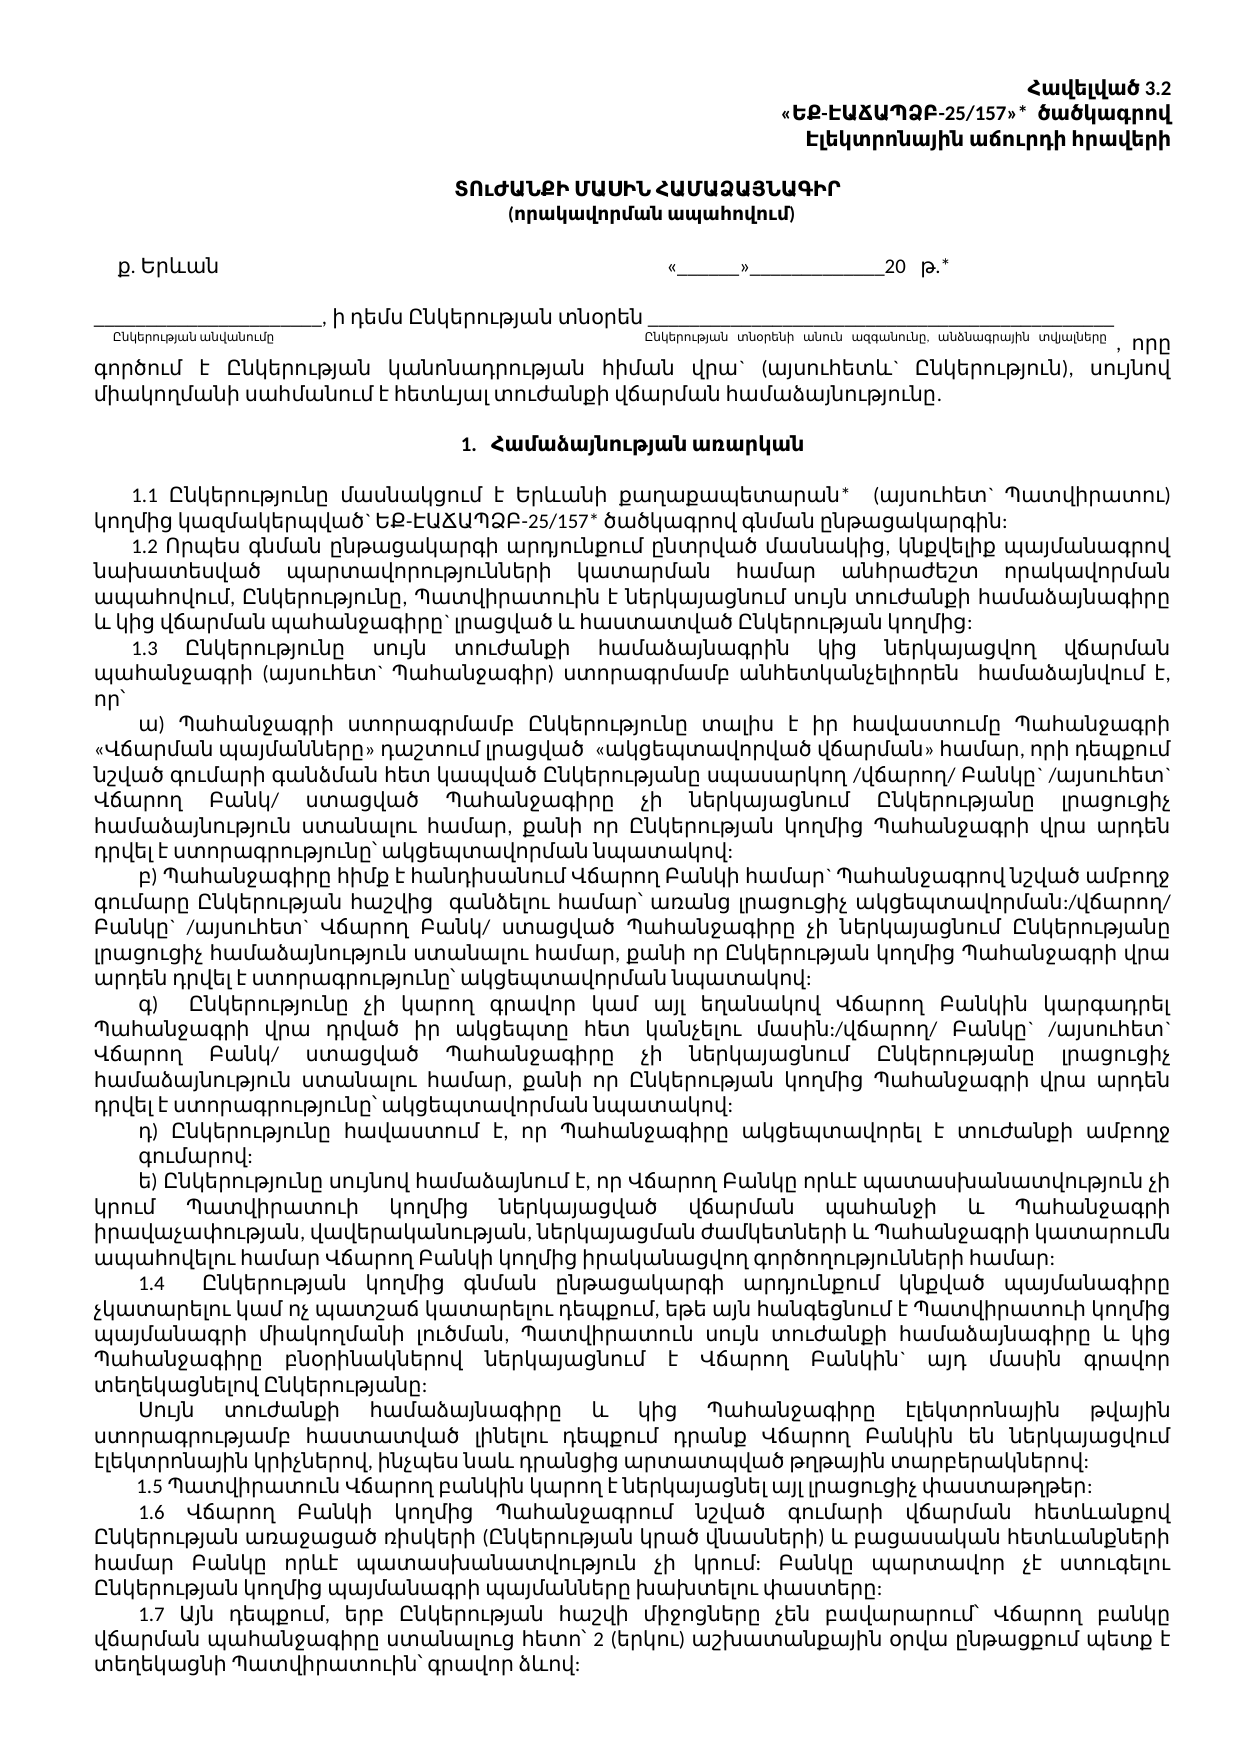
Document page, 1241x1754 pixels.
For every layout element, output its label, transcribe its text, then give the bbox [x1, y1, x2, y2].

text Էլեկտրոնային աճուրդի հրավերի [94, 126, 1171, 151]
text ______________________, ի դեմս Ընկերության տնօրեն _____________________________________________ [94, 304, 1171, 330]
text 1.2 Որպես գնման ընթացակարգի արդյունքում ընտրված մասնակից, կնքվելիք պայմանագրով նախատեսված պարտավորությունների կատարման համար անհրաժեշտ որակավորման ապահովում, Ընկերությունը, Պատվիրատուին է ներկայացնում սույն տուժանքի համաձայնագիրը և կից վճարման պահանջագիրը` լրացված և հաստատված Ընկերության կողմից: [94, 533, 1171, 635]
text բ) Պահանջագիրը հիմք է հանդիսանում Վճարող Բանկի համար` Պահանջագրով նշված ամբողջ գումարը Ընկերության հաշվից գանձելու համար՝ առանց լրացուցիչ ակցեպտավորման:/վճարող/ Բանկը` /այսուհետ` Վճարող Բանկ/ ստացված Պահանջագիրը չի ներկայացնում Ընկերությանը լրացուցիչ համաձայնություն ստանալու համար, քանի որ Ընկերության կողմից Պահանջագրի վրա արդեն դրվել է ստորագրությունը՝ ակցեպտավորման նպատակով: [94, 864, 1171, 991]
text ՏՈւԺԱՆՔԻ ՄԱՍԻՆ ՀԱՄԱՁԱՅՆԱԳԻՐ [94, 177, 1171, 202]
text ե) Ընկերությունը սույնով համաձայնում է, որ Վճարող Բանկը որևէ պատասխանատվություն չի կրում Պատվիրատուի կողմից ներկայացված վճարման պահանջի և Պահանջագրի իրավաչափության, վավերականության, ներկայացման ժամկետների և Պահանջագրի կատարումն ապահովելու համար Վճարող Բանկի կողմից իրականացվող գործողությունների համար: [94, 1169, 1171, 1270]
text Հավելված 3.2 [94, 75, 1171, 100]
text ա) Պահանջագրի ստորագրմամբ Ընկերությունը տալիս է իր հավաստումը Պահանջագրի «Վճարման պայմանները» դաշտում լրացված «ակցեպտավորված վճարման» համար, որի դեպքում նշված գումարի գանձման հետ կապված Ընկերությանը սպասարկող /վճարող/ Բանկը` /այսուհետ` Վճարող Բանկ/ ստացված Պահանջագիրը չի ներկայացնում Ընկերությանը լրացուցիչ համաձայնություն ստանալու համար, քանի որ Ընկերության կողմից Պահանջագրի վրա արդեն դրվել է ստորագրությունը՝ ակցեպտավորման նպատակով: [94, 711, 1171, 864]
text 1. Համաձայնության առարկան [94, 432, 1171, 457]
text 1.1 Ընկերությունը մասնակցում է Երևանի քաղաքապետարան* (այսուհետ` Պատվիրատու) կողմից կազմակերպված` ԵՔ-ԷԱՃԱՊՁԲ-25/157* ծածկագրով գնման ընթացակարգին: [94, 482, 1171, 533]
text (որակավորման ապահովում) [94, 202, 1171, 225]
text 1.7 Այն դեպքում, երբ Ընկերության հաշվի միջոցները չեն բավարարում՝ Վճարող բանկը վճարման պահանջագիրը ստանալուց հետո՝ 2 (երկու) աշխատանքային օրվա ընթացքում պետք է տեղեկացնի Պատվիրատուին՝ գրավոր ձևով: [94, 1601, 1171, 1677]
text Ընկերության անվանումը Ընկերության տնօրենի անուն ազգանունը, անձնագրային տվյալները , որը գործում է Ընկերության կանոնադրության հիման վրա` (այսուհետև` Ընկերություն), սույնով միակողմանի սահմանում է հետևյալ տուժանքի վճարման համաձայնությունը. [94, 330, 1171, 406]
text 1.3 Ընկերությունը սույն տուժանքի համաձայնագրին կից ներկայացվող վճարման պահանջագրի (այսուհետ` Պահանջագիր) ստորագրմամբ անհետկանչելիորեն համաձայնվում է, որ՝ [94, 635, 1171, 711]
text 1.5 Պատվիրատուն Վճարող բանկին կարող է ներկայացնել այլ լրացուցիչ փաստաթղթեր: [94, 1474, 1171, 1499]
text գ) Ընկերությունը չի կարող գրավոր կամ այլ եղանակով Վճարող Բանկին կարգադրել Պահանջագրի վրա դրված իր ակցեպտը հետ կանչելու մասին:/վճարող/ Բանկը` /այսուհետ` Վճարող Բանկ/ ստացված Պահանջագիրը չի ներկայացնում Ընկերությանը լրացուցիչ համաձայնություն ստանալու համար, քանի որ Ընկերության կողմից Պահանջագրի վրա արդեն դրվել է ստորագրությունը՝ ակցեպտավորման նպատակով: [94, 991, 1171, 1118]
text «ԵՔ-ԷԱՃԱՊՁԲ-25/157»* ծածկագրով [94, 100, 1171, 126]
text դ) Ընկերությունը հավաստում է, որ Պահանջագիրը ակցեպտավորել է տուժանքի ամբողջ գումարով: [138, 1118, 1171, 1169]
text 1.6 Վճարող Բանկի կողմից Պահանջագրում նշված գումարի վճարման հետևանքով Ընկերության առաջացած ռիսկերի (Ընկերության կրած վնասների) և բացասական հետևանքների համար Բանկը որևէ պատասխանատվություն չի կրում: Բանկը պարտավոր չէ ստուգելու Ընկերության կողմից պայմանագրի պայմանները խախտելու փաստերը: [94, 1499, 1171, 1601]
text 1.4 Ընկերության կողմից գնման ընթացակարգի արդյունքում կնքված պայմանագիրը չկատարելու կամ ոչ պատշաճ կատարելու դեպքում, եթե այն հանգեցնում է Պատվիրատուի կողմից պայմանագրի միակողմանի լուծման, Պատվիրատուն սույն տուժանքի համաձայնագիրը և կից Պահանջագիրը բնօրինակներով ներկայացնում է Վճարող Բանկին` այդ մասին գրավոր տեղեկացնելով Ընկերությանը: [94, 1270, 1171, 1397]
text ք. Երևան «______»_____________20 թ.* [94, 254, 1171, 279]
text Սույն տուժանքի համաձայնագիրը և կից Պահանջագիրը էլեկտրոնային թվային ստորագրությամբ հաստատված լինելու դեպքում դրանք Վճարող Բանկին են ներկայացվում էլեկտրոնային կրիչներով, ինչպես նաև դրանցից արտատպված թղթային տարբերակներով: [94, 1397, 1171, 1474]
